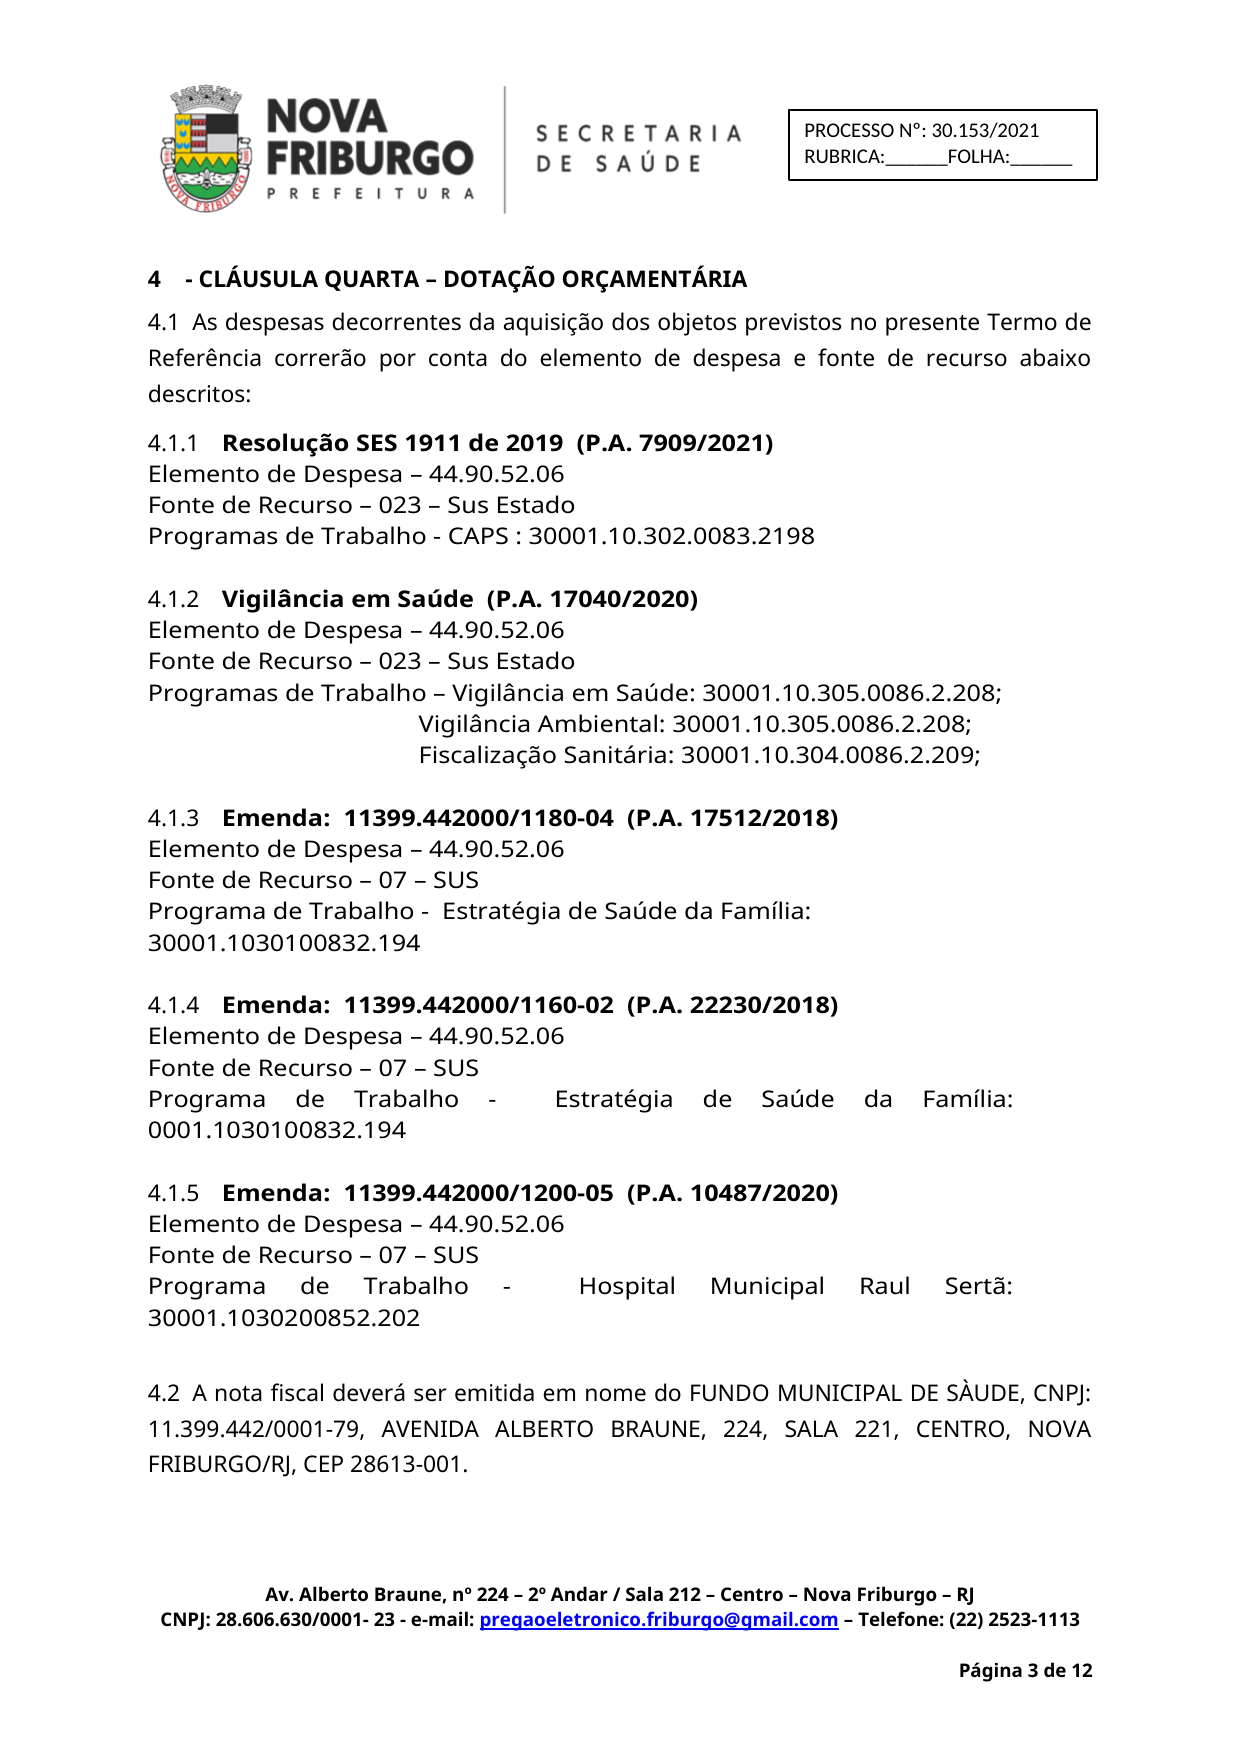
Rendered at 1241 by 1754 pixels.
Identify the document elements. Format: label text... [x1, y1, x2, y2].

list Fonte de Recurso – 023 – Sus Estado [148, 645, 1015, 677]
list Emenda: 11399.442000/1180-04 (P.A. 17512/2018) [148, 802, 1015, 833]
picture [148, 73, 758, 228]
list - CLÁUSULA QUARTA – DOTAÇÃO ORÇAMENTÁRIA [148, 262, 1092, 294]
list Programas de Trabalho - CAPS : 30001.10.302.0083.2198 [148, 520, 1015, 552]
list Emenda: 11399.442000/1200-05 (P.A. 10487/2020) [148, 1177, 1015, 1208]
list Fonte de Recurso – 07 – SUS [148, 864, 1015, 895]
list Elemento de Despesa – 44.90.52.06 [148, 1208, 1015, 1239]
list Elemento de Despesa – 44.90.52.06 [148, 1020, 1015, 1052]
list Resolução SES 1911 de 2019 (P.A. 7909/2021) [148, 427, 1015, 458]
list Fonte de Recurso – 023 – Sus Estado [148, 489, 1015, 520]
list Programa de Trabalho - Estratégia de Saúde da Família: 0001.1030100832.194 [148, 1083, 1015, 1145]
list Programa de Trabalho - Hospital Municipal Raul Sertã: 30001.1030200852.202 [148, 1270, 1015, 1333]
list As despesas decorrentes da aquisição dos objetos previstos no presente Termo de Referência correrão por conta do elemento de despesa e fonte de recurso abaixo descritos: [148, 306, 1092, 409]
list Vigilância Ambiental: 30001.10.305.0086.2.208; [148, 708, 1015, 739]
list Fonte de Recurso – 07 – SUS [148, 1239, 1015, 1270]
list Elemento de Despesa – 44.90.52.06 [148, 458, 1015, 489]
list Vigilância em Saúde (P.A. 17040/2020) [148, 583, 1015, 614]
list A nota fiscal deverá ser emitida em nome do FUNDO MUNICIPAL DE SÀUDE, CNPJ: 11.399.442/0001-79, AVENIDA ALBERTO BRAUNE, 224, SALA 221, CENTRO, NOVA FRIBURGO/RJ, CEP 28613-001. [148, 1377, 1092, 1480]
list Programa de Trabalho - Estratégia de Saúde da Família: 30001.1030100832.194 [148, 895, 1015, 958]
list Emenda: 11399.442000/1160-02 (P.A. 22230/2018) [148, 989, 1015, 1020]
list Elemento de Despesa – 44.90.52.06 [148, 614, 1015, 645]
list Elemento de Despesa – 44.90.52.06 [148, 833, 1015, 864]
list Programas de Trabalho – Vigilância em Saúde: 30001.10.305.0086.2.208; [148, 677, 1015, 708]
list Fonte de Recurso – 07 – SUS [148, 1052, 1015, 1083]
list Fiscalização Sanitária: 30001.10.304.0086.2.209; [148, 739, 1015, 770]
